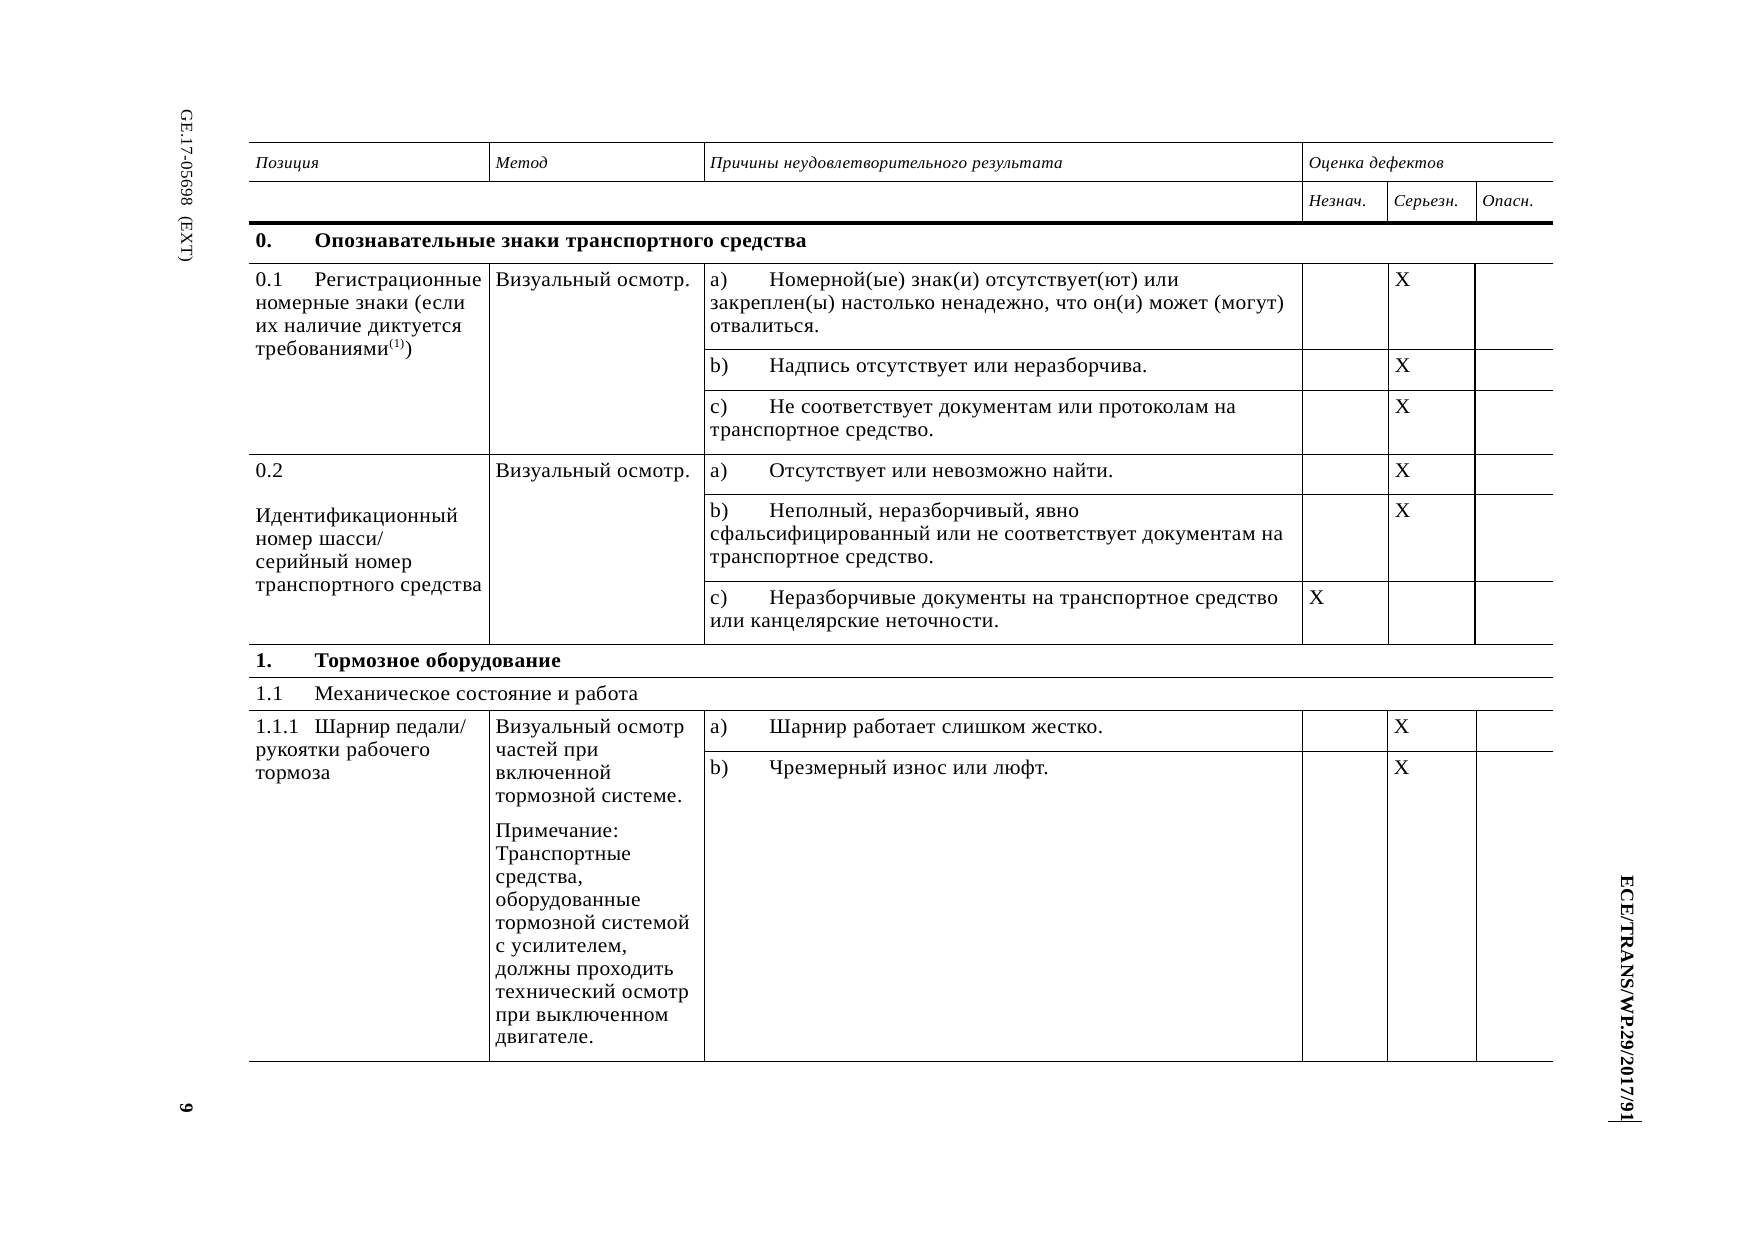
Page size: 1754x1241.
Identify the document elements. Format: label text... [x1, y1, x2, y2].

table_cell X [1389, 391, 1474, 453]
table_cell 0.1 Регистрационные номерные знаки (если их наличие диктуется требованиями(1)) [249, 264, 489, 453]
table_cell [490, 711, 704, 1061]
table_cell X [1389, 495, 1474, 581]
table_cell X [1389, 264, 1474, 349]
table_cell X [1388, 752, 1476, 1061]
table_cell [1389, 582, 1474, 644]
table_cell [1476, 582, 1553, 644]
table_cell [1476, 264, 1553, 349]
table_cell [1476, 495, 1553, 581]
table_cell b) Чрезмерный износ или люфт. [705, 752, 1302, 1061]
table_cell X [1303, 582, 1388, 644]
table_cell [1477, 752, 1553, 1061]
table_cell b) Надпись отсутствует или неразборчива. [705, 350, 1302, 390]
table_cell [1303, 350, 1388, 390]
table_cell с) Не соответствует документам или протоколам на транспортное средство. [705, 391, 1302, 453]
table_header Оценка дефектов [1303, 143, 1553, 181]
table_header Позиция [249, 143, 489, 181]
table_cell X [1388, 711, 1476, 751]
table_cell [1303, 711, 1387, 751]
table_cell [249, 182, 1302, 221]
table_cell [1477, 711, 1553, 751]
table_cell [1476, 350, 1553, 390]
table_cell [1303, 752, 1387, 1061]
table_cell [1476, 391, 1553, 453]
table_cell a) Отсутствует или невозможно найти. [705, 455, 1302, 494]
table_cell Визуальный осмотр. [490, 455, 704, 644]
table_cell [1476, 455, 1553, 494]
table_cell 1. Тормозное оборудование [249, 645, 1553, 677]
table_cell с) Неразборчивые документы на транспортное средство или канцелярские неточности. [705, 582, 1302, 644]
table_cell a) Шарнир работает слишком жестко. [705, 711, 1302, 751]
table_header Причины неудовлетворительного результата [705, 143, 1302, 181]
table_cell Незнач. [1303, 182, 1387, 221]
table_cell [1303, 264, 1388, 349]
table_cell X [1389, 455, 1474, 494]
table_cell [1303, 455, 1388, 494]
table_cell 1.1.1 Шарнир педали/ рукоятки рабочего тормоза [249, 711, 489, 1061]
table_header Метод [490, 143, 704, 181]
table_cell X [1389, 350, 1474, 390]
table_cell [1303, 495, 1388, 581]
table_cell Серьезн. [1388, 182, 1476, 221]
table_cell [1303, 391, 1388, 453]
table_cell 0.2 Идентификационный номер шасси/ серийный номер транспортного средства [249, 455, 489, 644]
table_cell b) Неполный, неразборчивый, явно сфальсифицированный или не соответствует документам на транспортное средство. [705, 495, 1302, 581]
table_cell Визуальный осмотр. [490, 264, 704, 453]
table_cell Опасн. [1477, 182, 1553, 221]
table_cell 0. Опознавательные знаки транспортного средства [249, 225, 1553, 263]
table_cell a) Номерной(ые) знак(и) отсутствует(ют) или закреплен(ы) настолько ненадежно, что он(и) может (могут) отвалиться. [705, 264, 1302, 349]
table_cell 1.1 Механическое состояние и работа [249, 678, 1553, 710]
